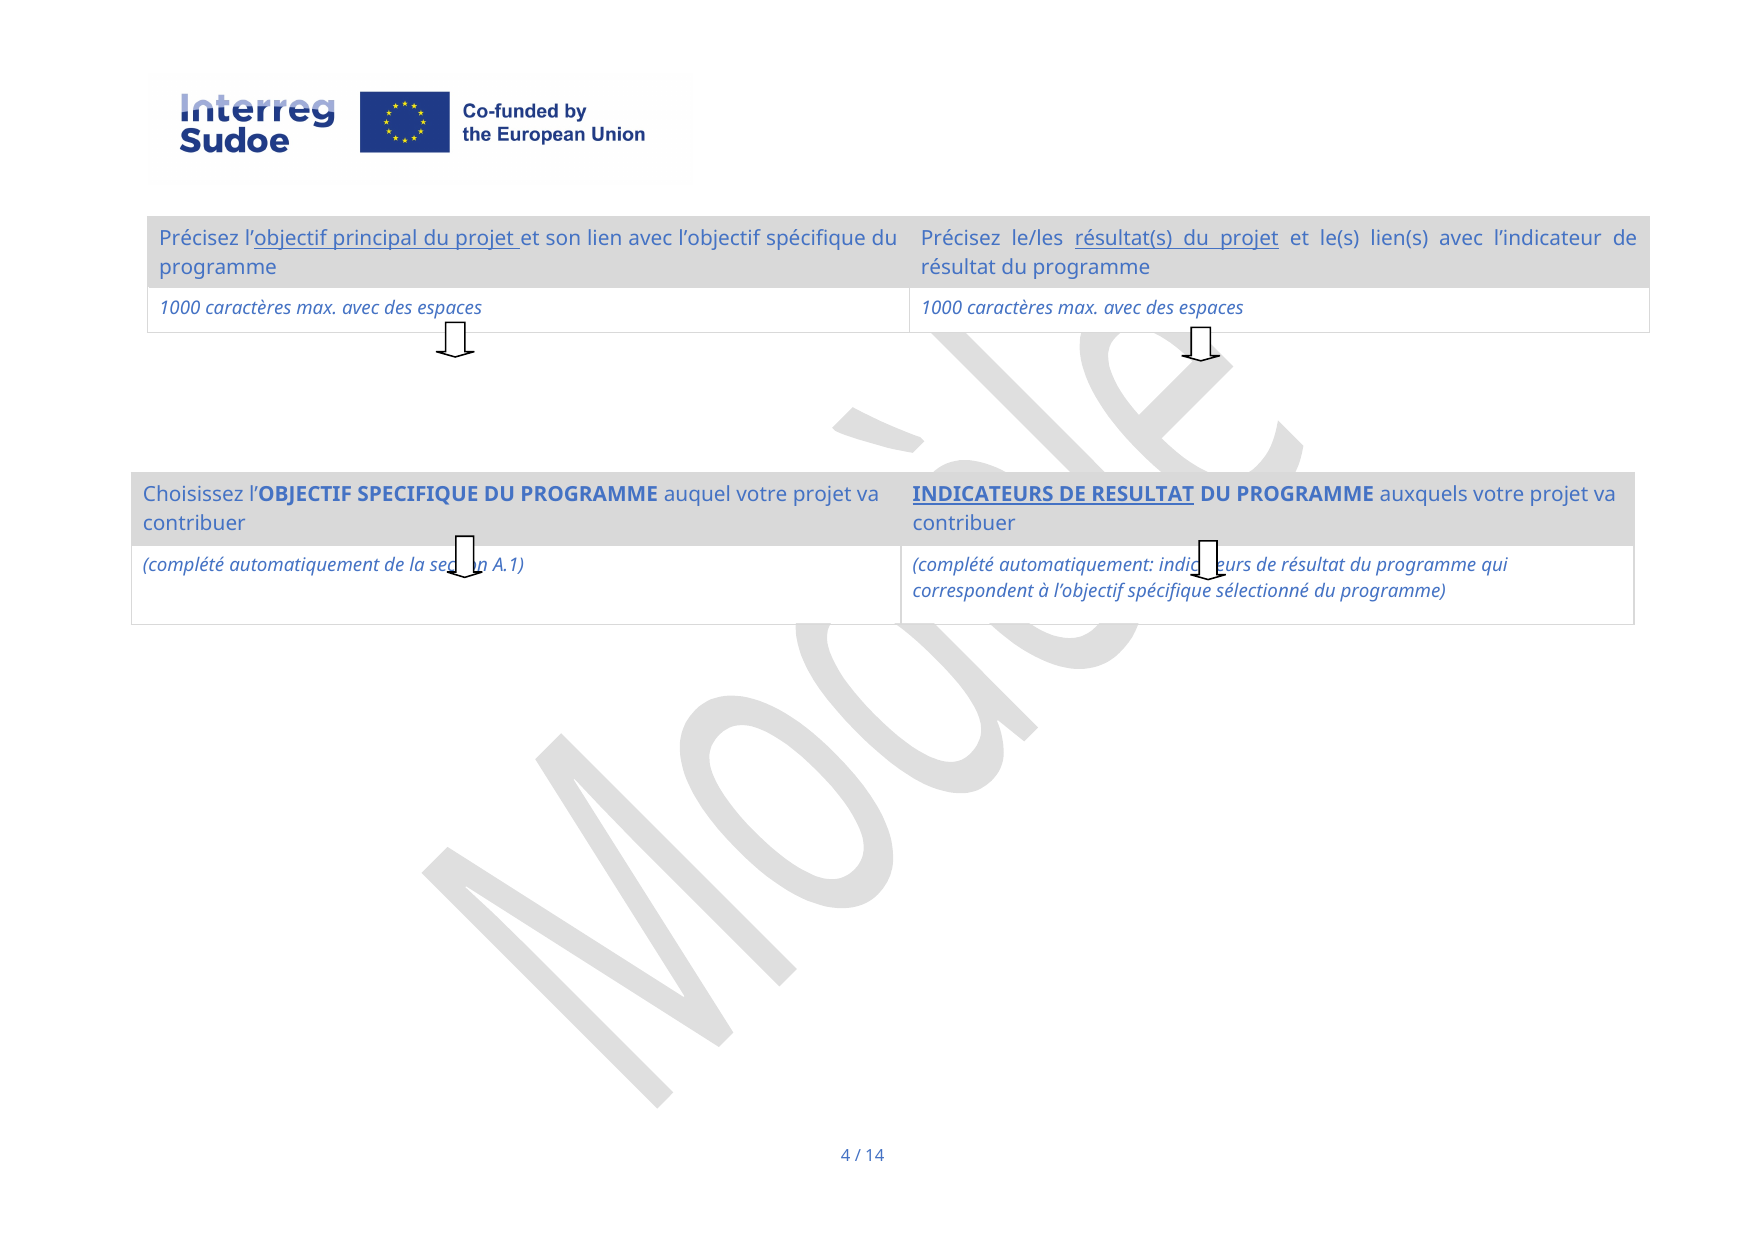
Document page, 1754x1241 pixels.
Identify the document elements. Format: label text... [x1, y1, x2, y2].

picture [147, 73, 693, 185]
table_header Précisez l’objectif principal du projet et son lien avec l’objectif spécifique du programme [148, 218, 909, 287]
table_header Choisissez l’OBJECTIF SPECIFIQUE DU PROGRAMME auquel votre projet va contribuer [132, 473, 901, 544]
table_cell 1000 caractères max. avec des espaces [910, 288, 1649, 332]
table_cell (complété automatiquement: indicateurs de résultat du programme qui correspondent à l’objectif spécifique sélectionné du programme) [902, 546, 1633, 623]
table_header INDICATEURS DE RESULTAT DU PROGRAMME auxquels votre projet va contribuer [902, 473, 1633, 544]
table_header Précisez le/les résultat(s) du projet et le(s) lien(s) avec l’indicateur de résultat du programme [910, 218, 1649, 287]
table_cell (complété automatiquement de la section A.1) [132, 546, 900, 623]
table_cell 1000 caractères max. avec des espaces [148, 288, 909, 332]
